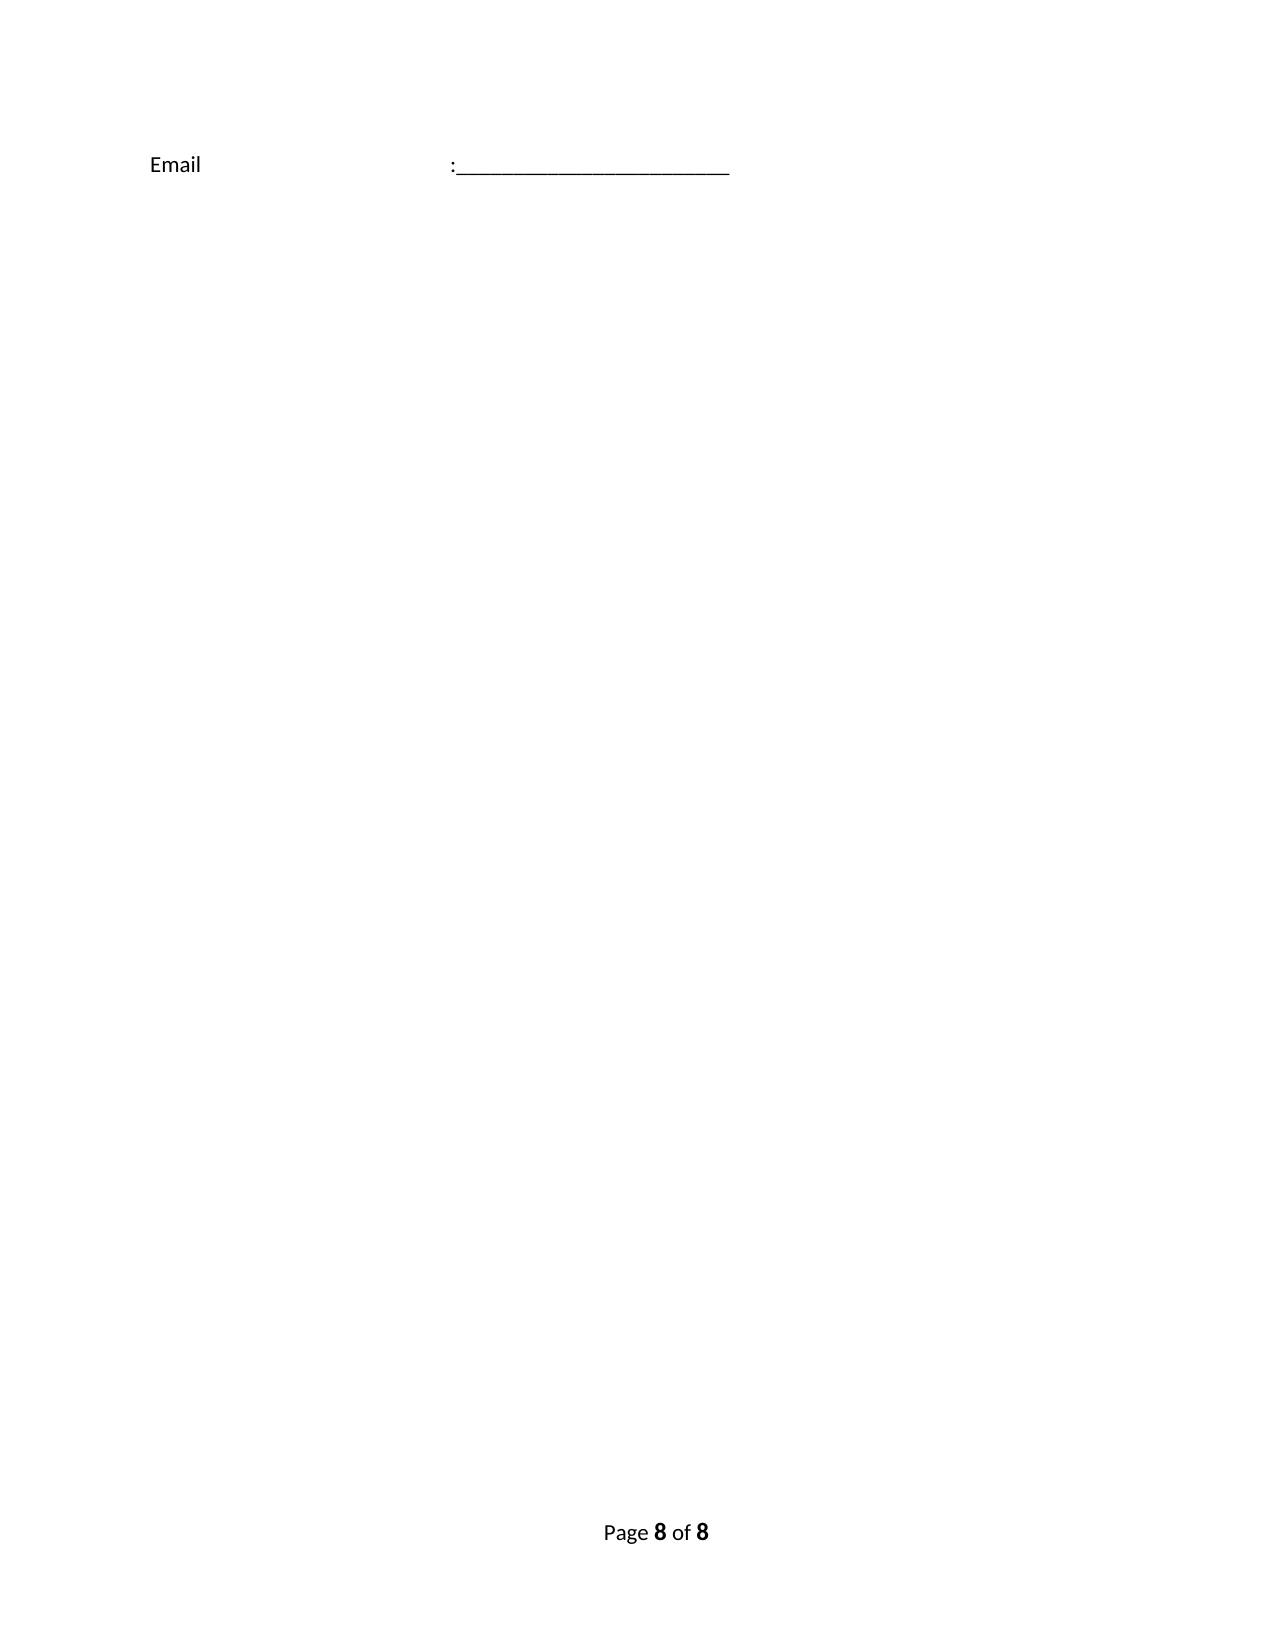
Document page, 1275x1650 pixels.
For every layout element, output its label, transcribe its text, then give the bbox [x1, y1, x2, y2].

text Email :________________________ [150, 150, 1162, 178]
